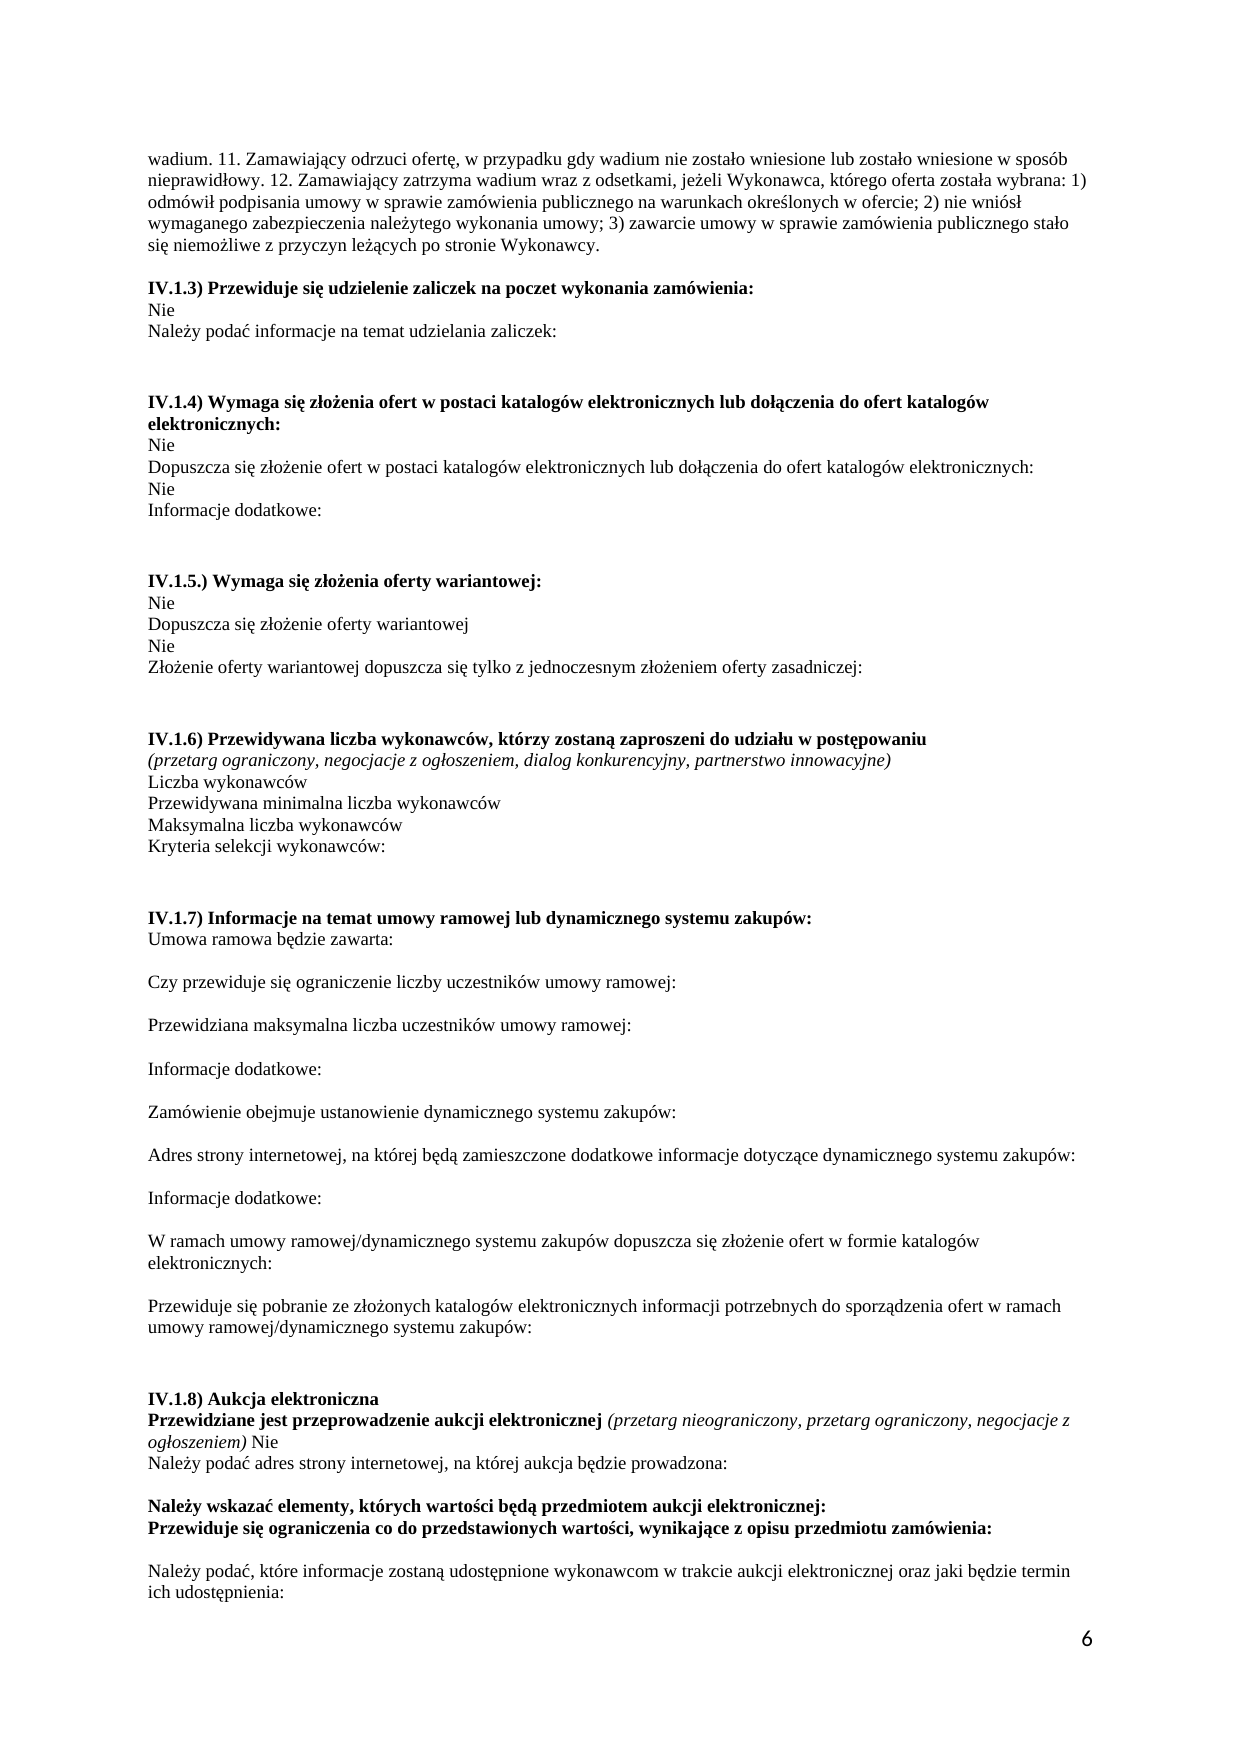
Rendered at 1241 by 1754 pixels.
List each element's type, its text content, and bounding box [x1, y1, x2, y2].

text Umowa ramowa będzie zawarta: Czy przewiduje się ograniczenie liczby uczestników umowy ramowej: Przewidziana maksymalna liczba uczestników umowy ramowej: Informacje dodatkowe: Zamówienie obejmuje ustanowienie dynamicznego systemu zakupów: Adres strony internetowej, na której będą zamieszczone dodatkowe informacje dotyczące dynamicznego systemu zakupów: Informacje dodatkowe: W ramach umowy ramowej/dynamicznego systemu zakupów dopuszcza się złożenie ofert w formie katalogów elektronicznych: Przewiduje się pobranie ze złożonych katalogów elektronicznych informacji potrzebnych do sporządzenia ofert w ramach umowy ramowej/dynamicznego systemu zakupów: [148, 928, 1093, 1366]
text Liczba wykonawców Przewidywana minimalna liczba wykonawców Maksymalna liczba wykonawców Kryteria selekcji wykonawców: [148, 771, 1093, 885]
text IV.1.3) Przewiduje się udzielenie zaliczek na poczet wykonania zamówienia: [148, 255, 1093, 298]
text Nie Dopuszcza się złożenie oferty wariantowej Nie Złożenie oferty wariantowej dopuszcza się tylko z jednoczesnym złożeniem oferty zasadniczej: [148, 592, 1093, 706]
text IV.1.6) Przewidywana liczba wykonawców, którzy zostaną zaproszeni do udziału w postępowaniu (przetarg ograniczony, negocjacje z ogłoszeniem, dialog konkurencyjny, partnerstwo innowacyjne) [148, 706, 1093, 771]
text Nie Należy podać informacje na temat udzielania zaliczek: [148, 298, 1093, 370]
text Nie Dopuszcza się złożenie ofert w postaci katalogów elektronicznych lub dołączenia do ofert katalogów elektronicznych: Nie Informacje dodatkowe: [148, 434, 1093, 549]
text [148, 148, 1093, 255]
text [148, 1366, 1093, 1603]
text IV.1.4) Wymaga się złożenia ofert w postaci katalogów elektronicznych lub dołączenia do ofert katalogów elektronicznych: [148, 370, 1093, 434]
text IV.1.7) Informacje na temat umowy ramowej lub dynamicznego systemu zakupów: [148, 885, 1093, 928]
text IV.1.5.) Wymaga się złożenia oferty wariantowej: [148, 549, 1093, 592]
